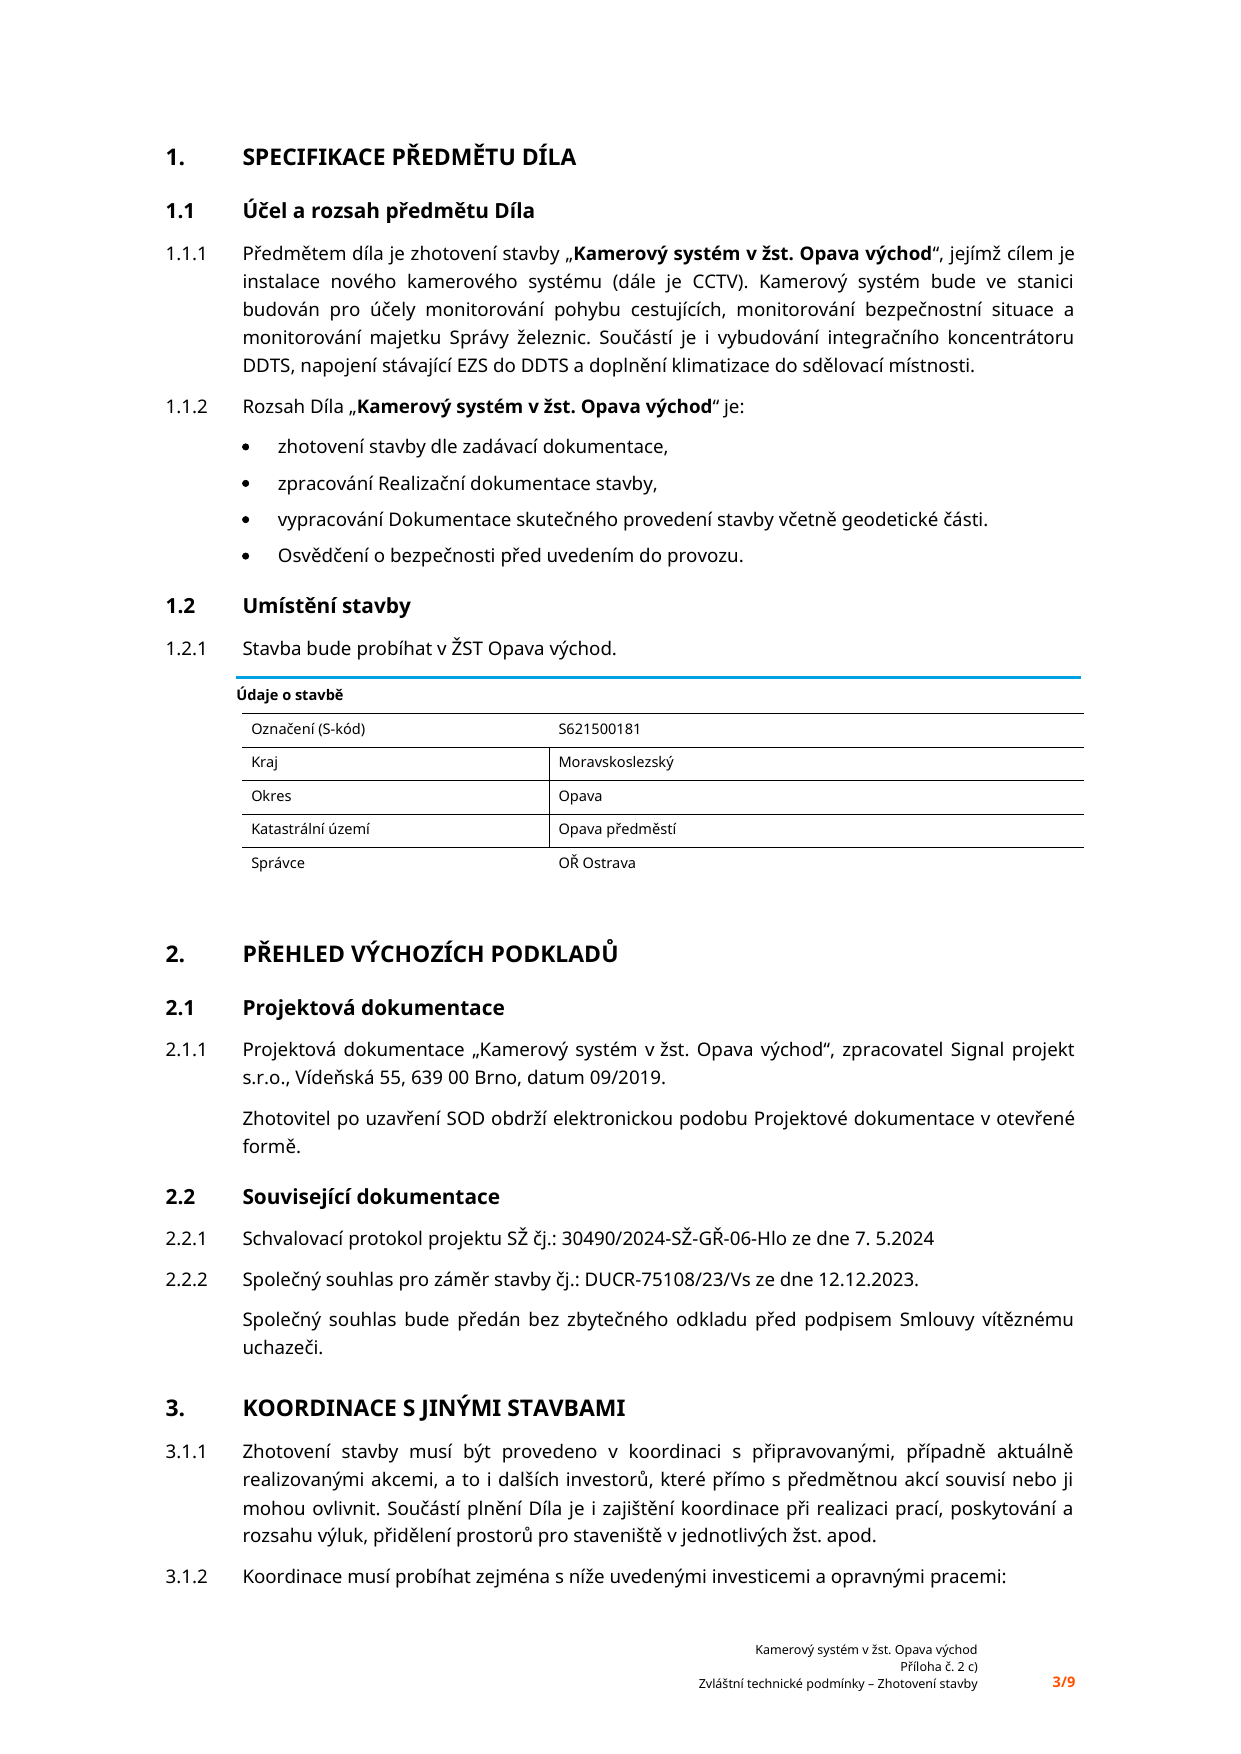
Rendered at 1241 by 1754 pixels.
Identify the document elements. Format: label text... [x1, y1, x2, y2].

text Koordinace musí probíhat zejména s níže uvedenými investicemi a opravnými pracemi: [165, 1563, 1075, 1589]
text Údaje o stavbě [236, 679, 1081, 705]
text Osvědčení o bezpečnosti před uvedením do provozu. [242, 542, 1075, 568]
table_header S621500181 [549, 714, 1084, 747]
text Umístění stavby [165, 591, 1075, 620]
table_header Označení (S-kód) [242, 714, 549, 747]
table_cell OŘ Ostrava [549, 848, 1084, 880]
text Zhotovitel po uzavření SOD obdrží elektronickou podobu Projektové dokumentace v otevřené formě. [242, 1105, 1075, 1158]
text Rozsah Díla „Kamerový systém v žst. Opava východ“ je: [165, 393, 1075, 418]
text Schvalovací protokol projektu SŽ čj.: 30490/2024-SŽ-GŘ-06-Hlo ze dne 7. 5.2024 [165, 1226, 1075, 1251]
text Společný souhlas bude předán bez zbytečného odkladu před podpisem Smlouvy vítěznému uchazeči. [242, 1307, 1075, 1360]
text Zhotovení stavby musí být provedeno v koordinaci s připravovanými, případně aktuálně realizovanými akcemi, a to i dalších investorů, které přímo s předmětnou akcí souvisí nebo ji mohou ovlivnit. Součástí plnění Díla je i zajištění koordinace při realizaci prací, poskytování a rozsahu výluk, přidělení prostorů pro staveniště v jednotlivých žst. apod. [165, 1439, 1075, 1548]
text zhotovení stavby dle zadávací dokumentace, [242, 433, 1075, 459]
text vypracování Dokumentace skutečného provedení stavby včetně geodetické části. [242, 506, 1075, 532]
text zpracování Realizační dokumentace stavby, [242, 470, 1075, 495]
table_cell Moravskoslezský [550, 748, 1084, 780]
table_cell Kraj [242, 748, 549, 780]
text Účel a rozsah předmětu Díla [165, 197, 1075, 225]
text PŘEHLED VÝCHOZÍCH PODKLADŮ [165, 937, 1075, 969]
text Související dokumentace [165, 1182, 1075, 1210]
text Projektová dokumentace [165, 993, 1075, 1021]
text Projektová dokumentace „Kamerový systém v žst. Opava východ“, zpracovatel Signal projekt s.r.o., Vídeňská 55, 639 00 Brno, datum 09/2019. [165, 1036, 1075, 1090]
text SPECIFIKACE PŘEDMĚTU DÍLA [165, 141, 1075, 173]
text Stavba bude probíhat v ŽST Opava východ. [165, 635, 1075, 661]
table_cell Okres [242, 781, 549, 813]
table_cell Katastrální území [242, 815, 549, 847]
text KOORDINACE S JINÝMI STAVBAMI [165, 1392, 1075, 1423]
text Předmětem díla je zhotovení stavby „Kamerový systém v žst. Opava východ“, jejímž cílem je instalace nového kamerového systému (dále je CCTV). Kamerový systém bude ve stanici budován pro účely monitorování pohybu cestujících, monitorování bezpečnostní situace a monitorování majetku Správy železnic. Součástí je i vybudování integračního koncentrátoru DDTS, napojení stávající EZS do DDTS a doplnění klimatizace do sdělovací místnosti. [165, 240, 1075, 378]
text Společný souhlas pro záměr stavby čj.: DUCR-75108/23/Vs ze dne 12.12.2023. [165, 1266, 1075, 1292]
table_cell Opava [550, 781, 1084, 813]
table_cell Správce [242, 848, 549, 880]
table_cell Opava předměstí [550, 815, 1084, 847]
